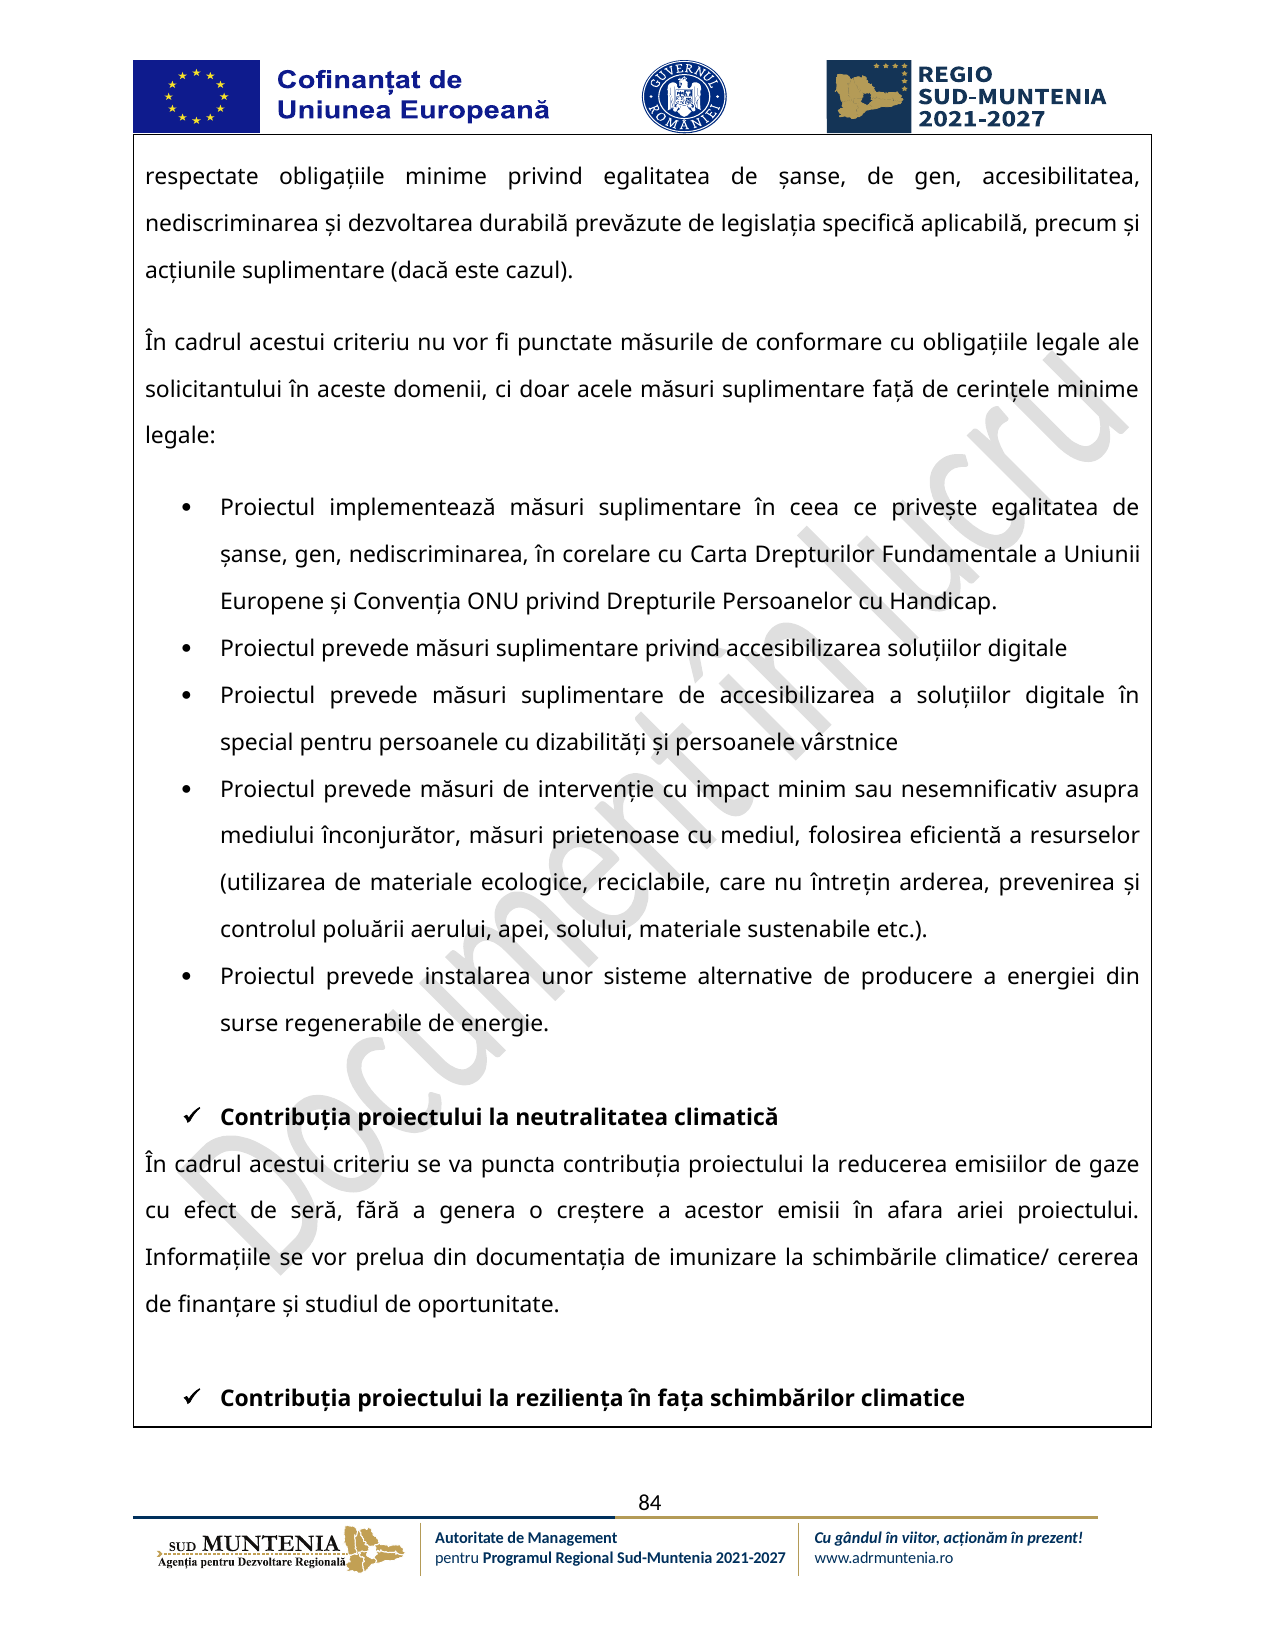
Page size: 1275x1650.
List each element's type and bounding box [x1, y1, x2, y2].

table_header [134, 135, 1151, 1426]
